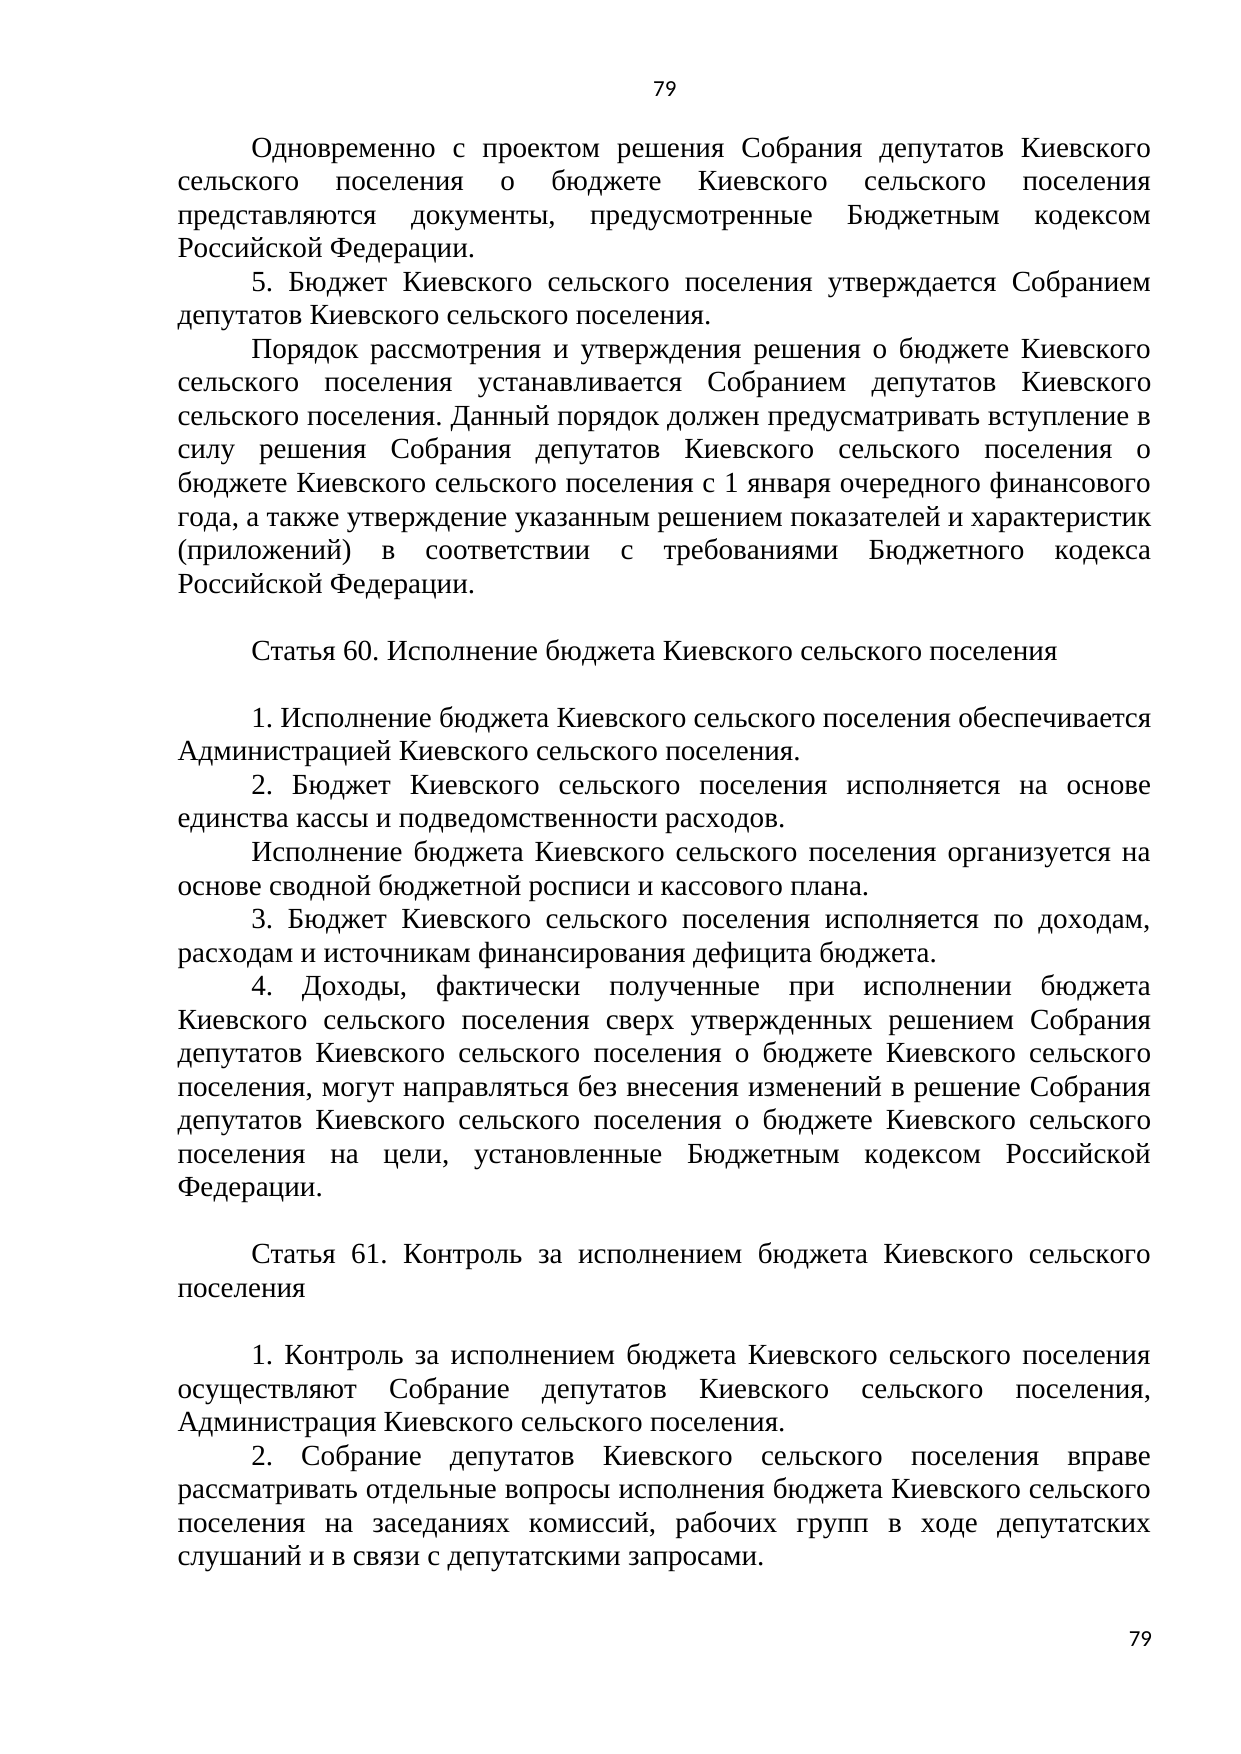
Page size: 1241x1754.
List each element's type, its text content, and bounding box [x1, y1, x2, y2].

text Одновременно с проектом решения Собрания депутатов Киевского сельского поселения о бюджете Киевского сельского поселения представляются документы, предусмотренные Бюджетным кодексом Российской Федерации. [177, 130, 1152, 264]
text 2. Собрание депутатов Киевского сельского поселения вправе рассматривать отдельные вопросы исполнения бюджета Киевского сельского поселения на заседаниях комиссий, рабочих групп в ходе депутатских слушаний и в связи с депутатскими запросами. [177, 1438, 1152, 1572]
text 5. Бюджет Киевского сельского поселения утверждается Собранием депутатов Киевского сельского поселения. [177, 264, 1152, 331]
text 2. Бюджет Киевского сельского поселения исполняется на основе единства кассы и подведомственности расходов. [177, 767, 1152, 834]
text 3. Бюджет Киевского сельского поселения исполняется по доходам, расходам и источникам финансирования дефицита бюджета. [177, 901, 1152, 968]
text 1. Контроль за исполнением бюджета Киевского сельского поселения осуществляют Собрание депутатов Киевского сельского поселения, Администрация Киевского сельского поселения. [177, 1337, 1152, 1438]
text 4. Доходы, фактически полученные при исполнении бюджета Киевского сельского поселения сверх утвержденных решением Собрания депутатов Киевского сельского поселения о бюджете Киевского сельского поселения, могут направляться без внесения изменений в решение Собрания депутатов Киевского сельского поселения о бюджете Киевского сельского поселения на цели, установленные Бюджетным кодексом Российской Федерации. [177, 968, 1152, 1203]
text 1. Исполнение бюджета Киевского сельского поселения обеспечивается Администрацией Киевского сельского поселения. [177, 700, 1152, 767]
text Порядок рассмотрения и утверждения решения о бюджете Киевского сельского поселения устанавливается Собранием депутатов Киевского сельского поселения. Данный порядок должен предусматривать вступление в силу решения Собрания депутатов Киевского сельского поселения о бюджете Киевского сельского поселения с 1 января очередного финансового года, а также утверждение указанным решением показателей и характеристик (приложений) в соответствии с требованиями Бюджетного кодекса Российской Федерации. [177, 331, 1152, 599]
text Статья 61. Контроль за исполнением бюджета Киевского сельского поселения [177, 1237, 1152, 1304]
text Статья 60. Исполнение бюджета Киевского сельского поселения [177, 633, 1152, 666]
text Исполнение бюджета Киевского сельского поселения организуется на основе сводной бюджетной росписи и кассового плана. [177, 834, 1152, 901]
